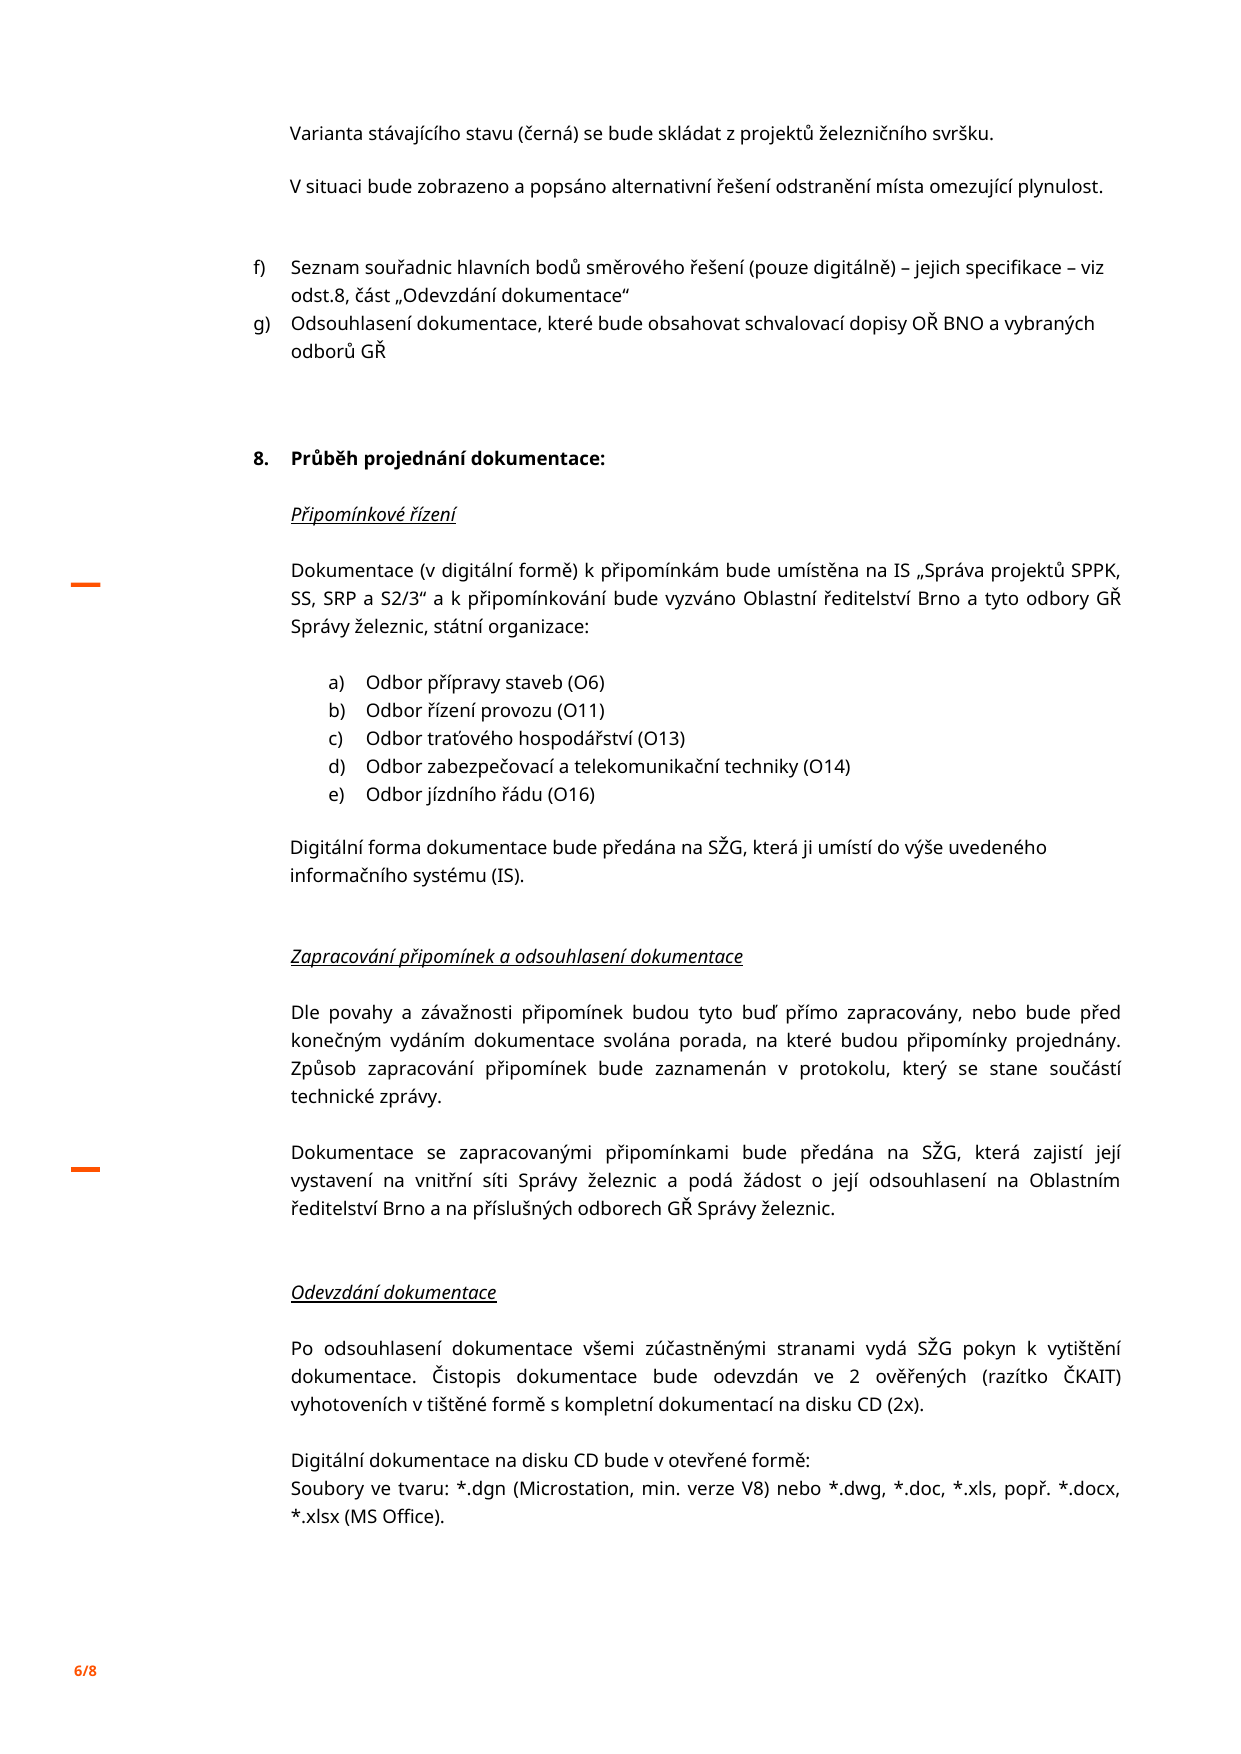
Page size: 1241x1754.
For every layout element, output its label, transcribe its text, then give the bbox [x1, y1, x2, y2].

text Varianta stávajícího stavu (černá) se bude skládat z projektů železničního svršku. [289, 121, 1122, 146]
list Seznam souřadnic hlavních bodů směrového řešení (pouze digitálně) – jejich specifikace – viz odst.8, část „Odevzdání dokumentace“ [253, 255, 1122, 308]
text V situaci bude zobrazeno a popsáno alternativní řešení odstranění místa omezující plynulost. [289, 174, 1122, 199]
list Soubory ve tvaru: *.dgn (Microstation, min. verze V8) nebo *.dwg, *.doc, *.xls, popř. *.docx, *.xlsx (MS Office). [291, 1476, 1122, 1529]
list Zapracování připomínek a odsouhlasení dokumentace [291, 943, 1122, 969]
list Odbor jízdního řádu (O16) [328, 781, 1122, 807]
list Odbor řízení provozu (O11) [328, 697, 1122, 722]
list Dokumentace (v digitální formě) k připomínkám bude umístěna na IS „Správa projektů SPPK, SS, SRP a S2/3“ a k připomínkování bude vyzváno Oblastní ředitelství Brno a tyto odbory GŘ Správy železnic, státní organizace: [291, 557, 1122, 638]
list Odbor zabezpečovací a telekomunikační techniky (O14) [328, 753, 1122, 778]
text Digitální forma dokumentace bude předána na SŽG, která ji umístí do výše uvedeného informačního systému (IS). [289, 834, 1122, 888]
subtitle Průběh projednání dokumentace: [253, 445, 1122, 470]
list Dle povahy a závažnosti připomínek budou tyto buď přímo zapracovány, nebo bude před konečným vydáním dokumentace svolána porada, na které budou připomínky projednány. Způsob zapracování připomínek bude zaznamenán v protokolu, který se stane součástí technické zprávy. [291, 999, 1122, 1109]
list Digitální dokumentace na disku CD bude v otevřené formě: [291, 1447, 1122, 1473]
list Dokumentace se zapracovanými připomínkami bude předána na SŽG, která zajistí její vystavení na vnitřní síti Správy železnic a podá žádost o její odsouhlasení na Oblastním ředitelství Brno a na příslušných odborech GŘ Správy železnic. [291, 1139, 1122, 1221]
list Po odsouhlasení dokumentace všemi zúčastněnými stranami vydá SŽG pokyn k vytištění dokumentace. Čistopis dokumentace bude odevzdán ve 2 ověřených (razítko ČKAIT) vyhotoveních v tištěné formě s kompletní dokumentací na disku CD (2x). [291, 1335, 1122, 1417]
list Odsouhlasení dokumentace, které bude obsahovat schvalovací dopisy OŘ BNO a vybraných odborů GŘ [253, 311, 1122, 364]
list Odbor traťového hospodářství (O13) [328, 725, 1122, 751]
list Připomínkové řízení [291, 501, 1122, 526]
list Odevzdání dokumentace [291, 1279, 1122, 1305]
list Odbor přípravy staveb (O6) [328, 669, 1122, 694]
